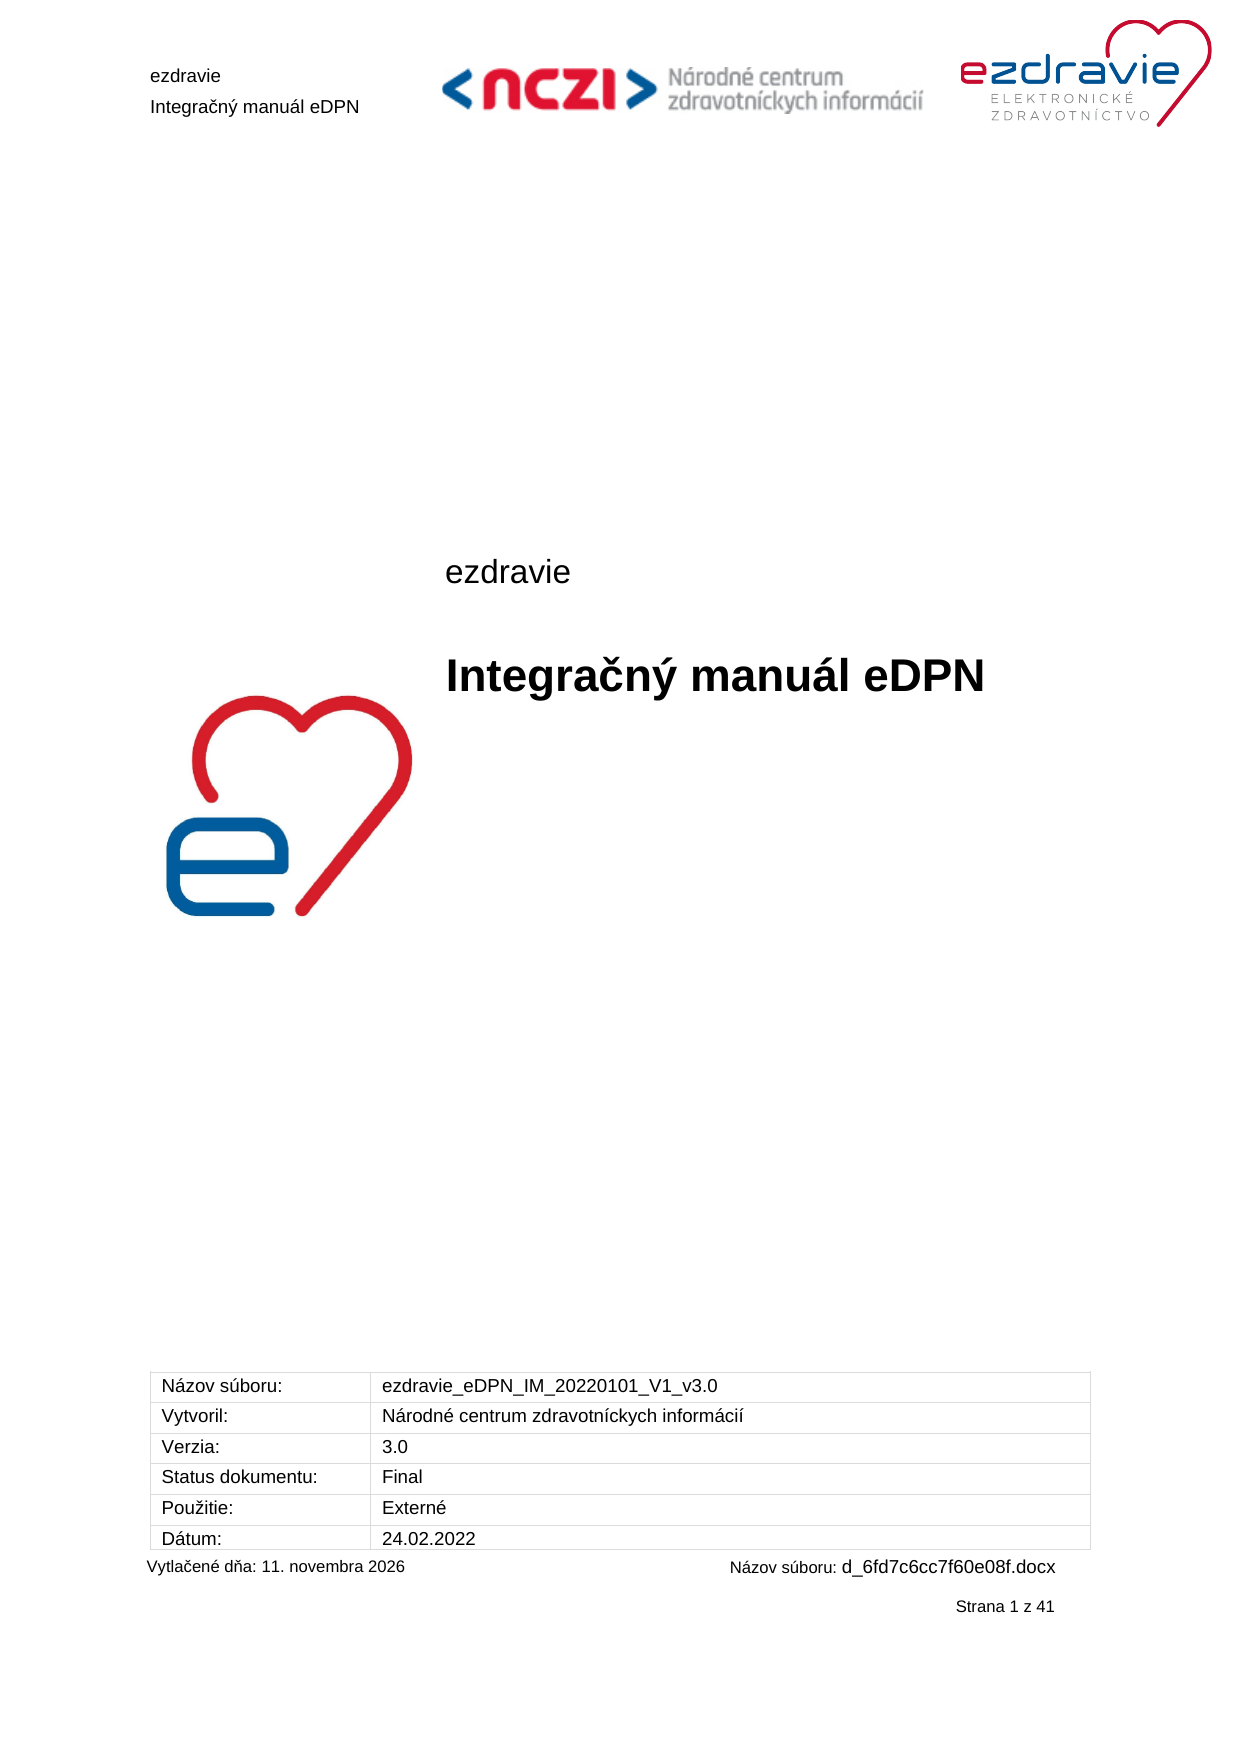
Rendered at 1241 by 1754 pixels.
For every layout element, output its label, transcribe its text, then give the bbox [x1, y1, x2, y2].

table_cell Externé [371, 1495, 1090, 1524]
table_cell Národné centrum zdravotníckych informácií [371, 1403, 1090, 1433]
table_header Názov súboru: [151, 1373, 370, 1402]
table_cell 3.0 [371, 1434, 1090, 1463]
text ezdravie [371, 552, 1090, 590]
table_cell Vytvoril: [151, 1403, 370, 1433]
table_cell Status dokumentu: [151, 1464, 370, 1494]
table_cell Dátum: [151, 1526, 370, 1549]
table_header Integračný manuál eDPN [141, 602, 1100, 1000]
picture [961, 20, 1212, 127]
table_cell Verzia: [151, 1434, 370, 1463]
table_cell 24.02.2022 [371, 1526, 1090, 1549]
picture [442, 67, 924, 114]
table_cell Použitie: [151, 1495, 370, 1524]
table_cell Final [371, 1464, 1090, 1494]
table_header ezdravie_eDPN_IM_20220101_V1_v3.0 [371, 1373, 1090, 1402]
picture [151, 647, 427, 922]
